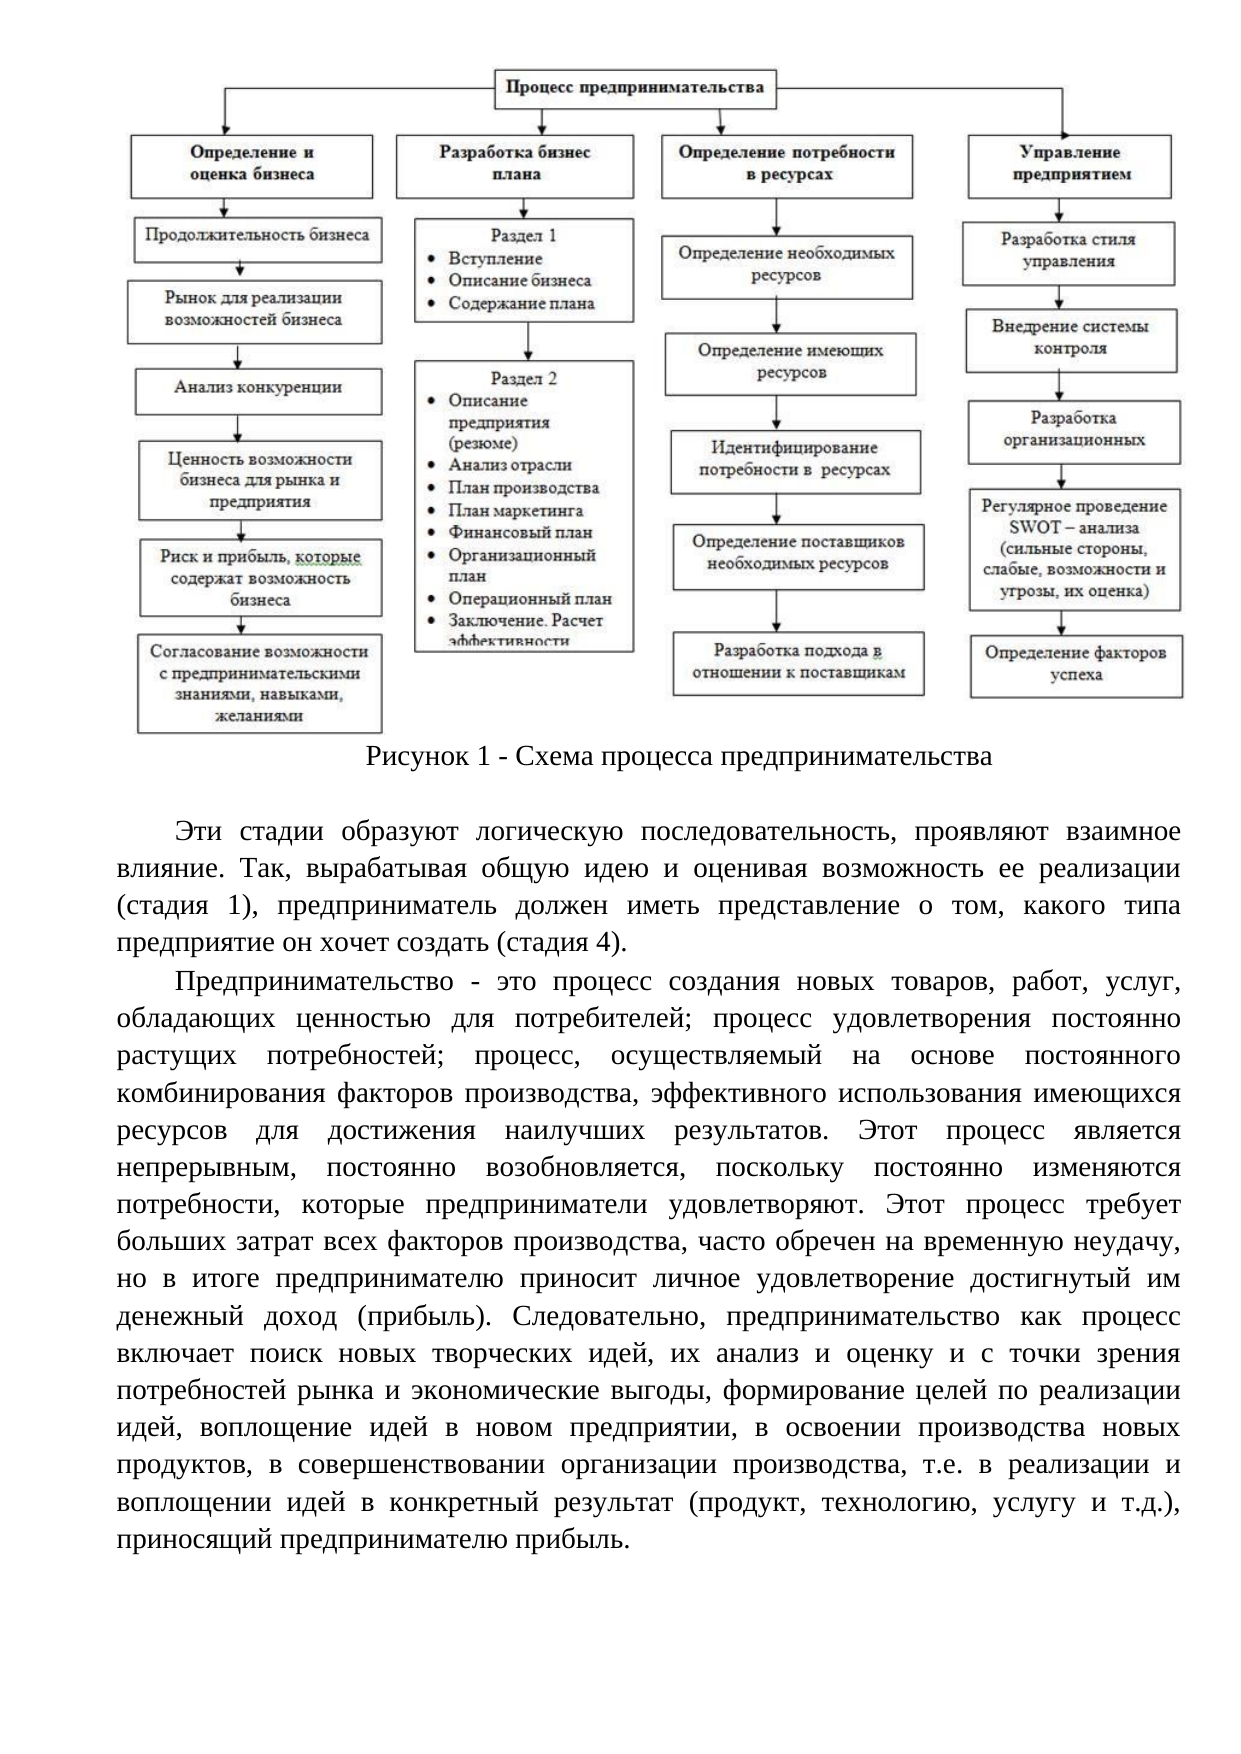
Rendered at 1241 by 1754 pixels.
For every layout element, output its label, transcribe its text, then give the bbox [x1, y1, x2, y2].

text Предпринимательство - это процесс создания новых товаров, работ, услуг, обладающих ценностью для потребителей; процесс удовлетворения постоянно растущих потребностей; процесс, осуществляемый на основе постоянного комбинирования факторов производства, эффективного использования имеющихся ресурсов для достижения наилучших результатов. Этот процесс является непрерывным, постоянно возобновляется, поскольку постоянно изменяются потребности, которые предприниматели удовлетворяют. Этот процесс требует больших затрат всех факторов производства, часто обречен на временную неудачу, но в итоге предпринимателю приносит личное удовлетворение достигнутый им денежный доход (прибыль). Следовательно, предпринимательство как процесс включает поиск новых творческих идей, их анализ и оценку и с точки зрения потребностей рынка и экономические выгоды, формирование целей по реализации идей, воплощение идей в новом предприятии, в освоении производства новых продуктов, в совершенствовании организации производства, т.е. в реализации и воплощении идей в конкретный результат (продукт, технологию, услугу и т.д.), приносящий предпринимателю прибыль. [116, 963, 1182, 1554]
picture [125, 65, 1189, 736]
text Рисунок 1 - Схема процесса предпринимательства [365, 738, 1182, 772]
text Эти стадии образуют логическую последовательность, проявляют взаимное влияние. Так, вырабатывая общую идею и оценивая возможность ее реализации (стадия 1), предприниматель должен иметь представление о том, какого типа предприятие он хочет создать (стадия 4). [116, 813, 1182, 958]
